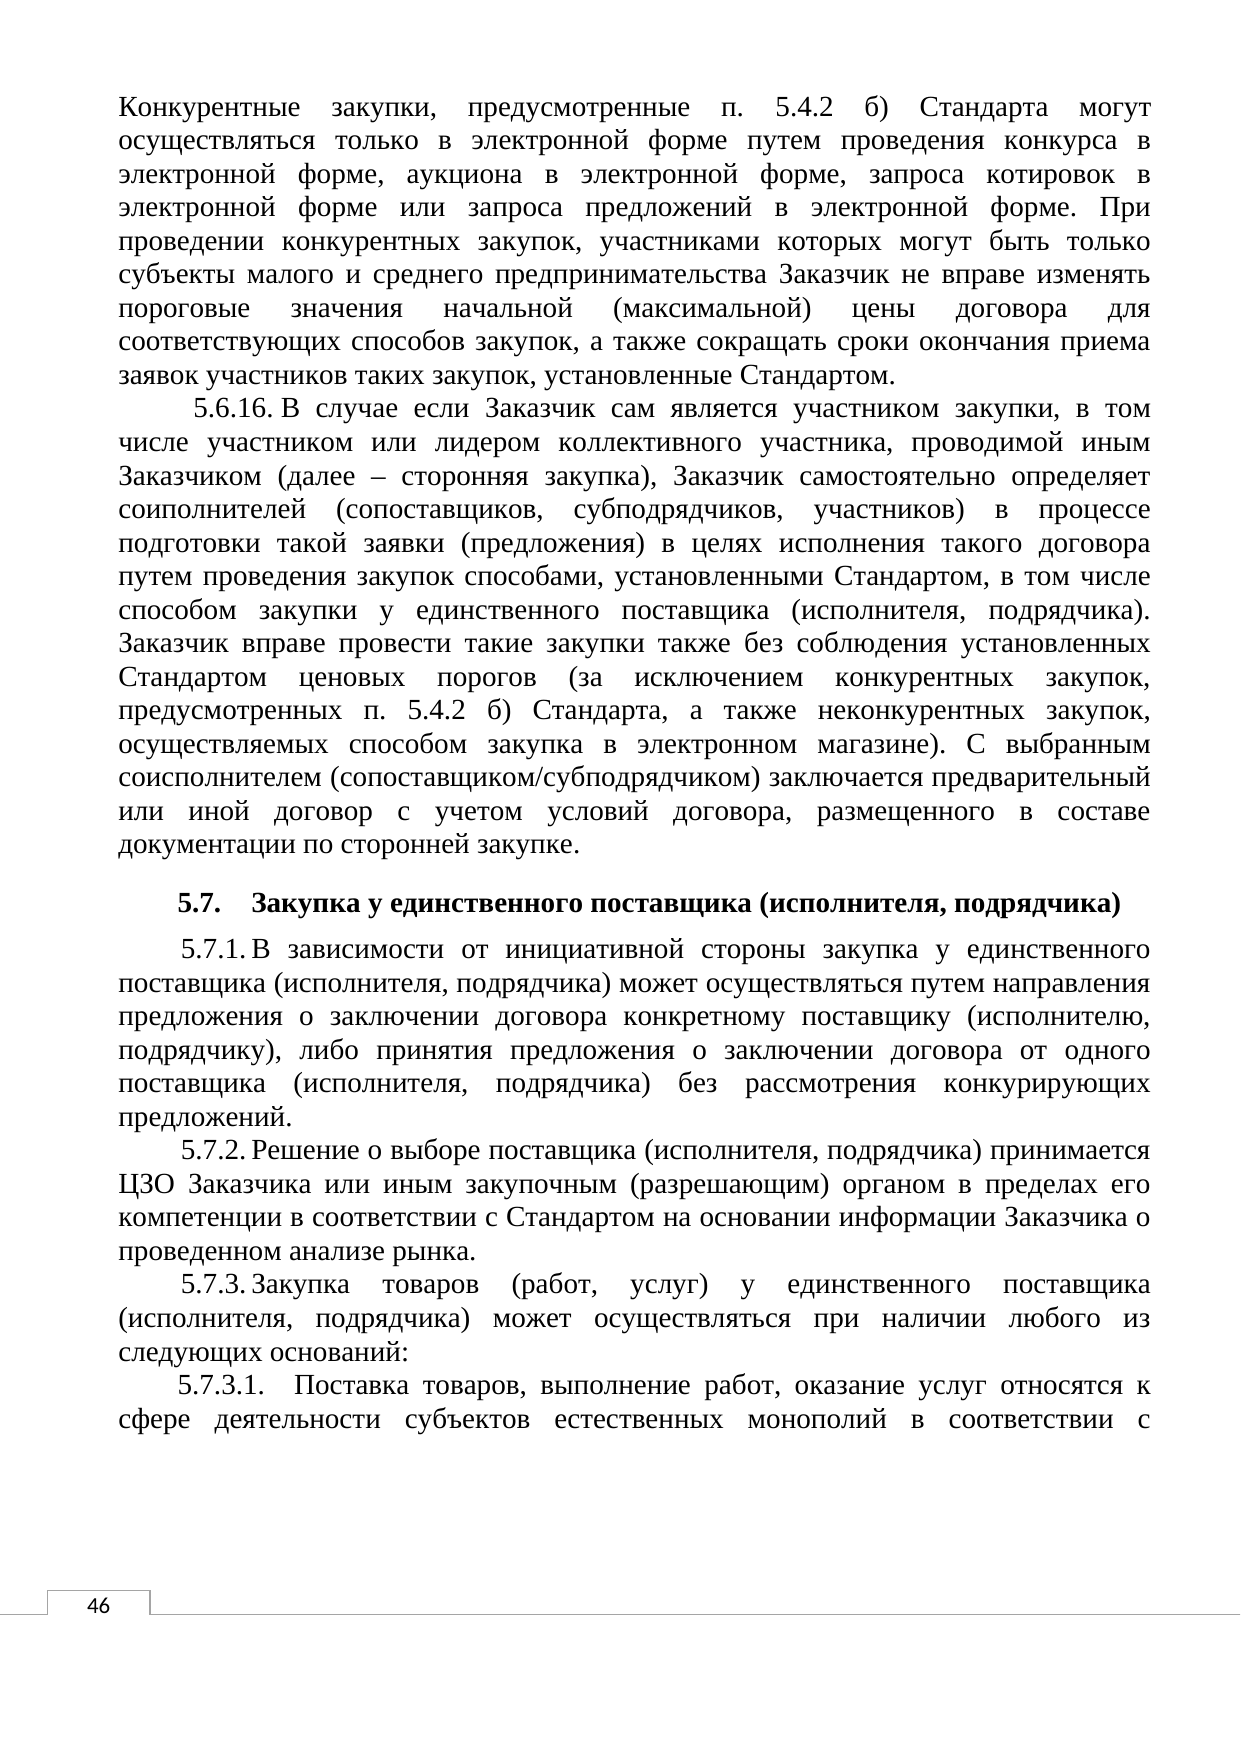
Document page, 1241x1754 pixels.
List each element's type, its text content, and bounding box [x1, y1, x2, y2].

list Решение о выборе поставщика (исполнителя, подрядчика) принимается ЦЗО Заказчика или иным закупочным (разрешающим) органом в пределах его компетенции в соответствии с Стандартом на основании информации Заказчика о проведенном анализе рынка. [118, 1132, 1152, 1267]
list Закупка у единственного поставщика (исполнителя, подрядчика) [118, 885, 1152, 919]
list В зависимости от инициативной стороны закупка у единственного поставщика (исполнителя, подрядчика) может осуществляться путем направления предложения о заключении договора конкретному поставщику (исполнителю, подрядчику), либо принятия предложения о заключении договора от одного поставщика (исполнителя, подрядчика) без рассмотрения конкурирующих предложений. [118, 931, 1152, 1132]
list Закупка товаров (работ, услуг) у единственного поставщика (исполнителя, подрядчика) может осуществляться при наличии любого из следующих оснований: [118, 1267, 1152, 1367]
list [118, 89, 1152, 391]
list В случае если Заказчик сам является участником закупки, в том числе участником или лидером коллективного участника, проводимой иным Заказчиком (далее – сторонняя закупка), Заказчик самостоятельно определяет соиполнителей (сопоставщиков, субподрядчиков, участников) в процессе подготовки такой заявки (предложения) в целях исполнения такого договора путем проведения закупок способами, установленными Стандартом, в том числе способом закупки у единственного поставщика (исполнителя, подрядчика). Заказчик вправе провести такие закупки также без соблюдения установленных Стандартом ценовых порогов (за исключением конкурентных закупок, предусмотренных п. 5.4.2 б) Стандарта, а также неконкурентных закупок, осуществляемых способом закупка в электронном магазине). С выбранным соисполнителем (сопоставщиком/субподрядчиком) заключается предварительный или иной договор с учетом условий договора, размещенного в составе документации по сторонней закупке. [118, 391, 1152, 860]
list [118, 1367, 1152, 1434]
